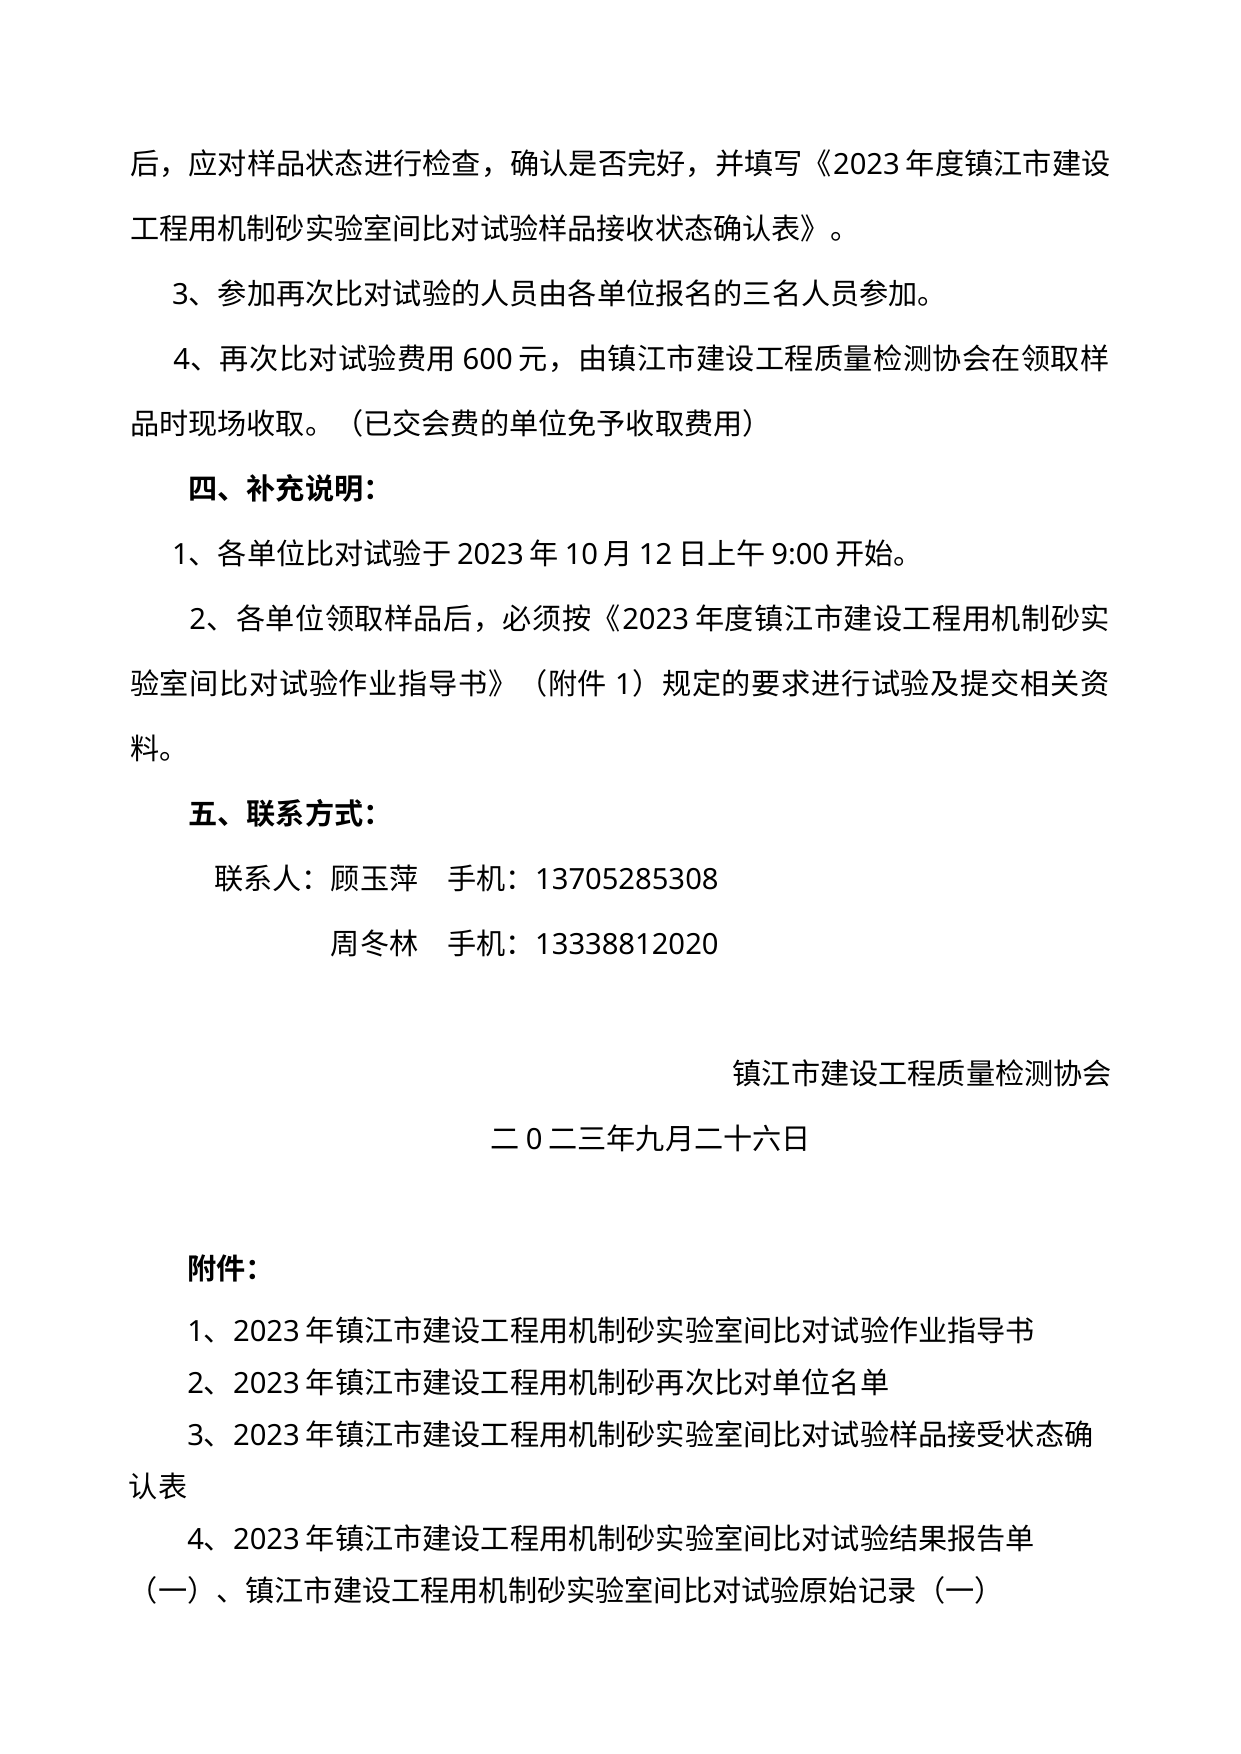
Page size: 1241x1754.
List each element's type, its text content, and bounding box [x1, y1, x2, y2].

text 1、2023年镇江市建设工程用机制砂实验室间比对试验作业指导书 [129, 1299, 1111, 1352]
text 4、2023年镇江市建设工程用机制砂实验室间比对试验结果报告单（一）、镇江市建设工程用机制砂实验室间比对试验原始记录（一） [129, 1508, 1111, 1612]
text 二0二三年九月二十六日 [129, 1104, 1111, 1169]
text 镇江市建设工程质量检测协会 [129, 1039, 1111, 1104]
text 2、2023年镇江市建设工程用机制砂再次比对单位名单 [129, 1352, 1111, 1404]
text 附件： [129, 1234, 1111, 1299]
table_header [130, 130, 1111, 974]
text 3、2023年镇江市建设工程用机制砂实验室间比对试验样品接受状态确认表 [129, 1404, 1111, 1508]
